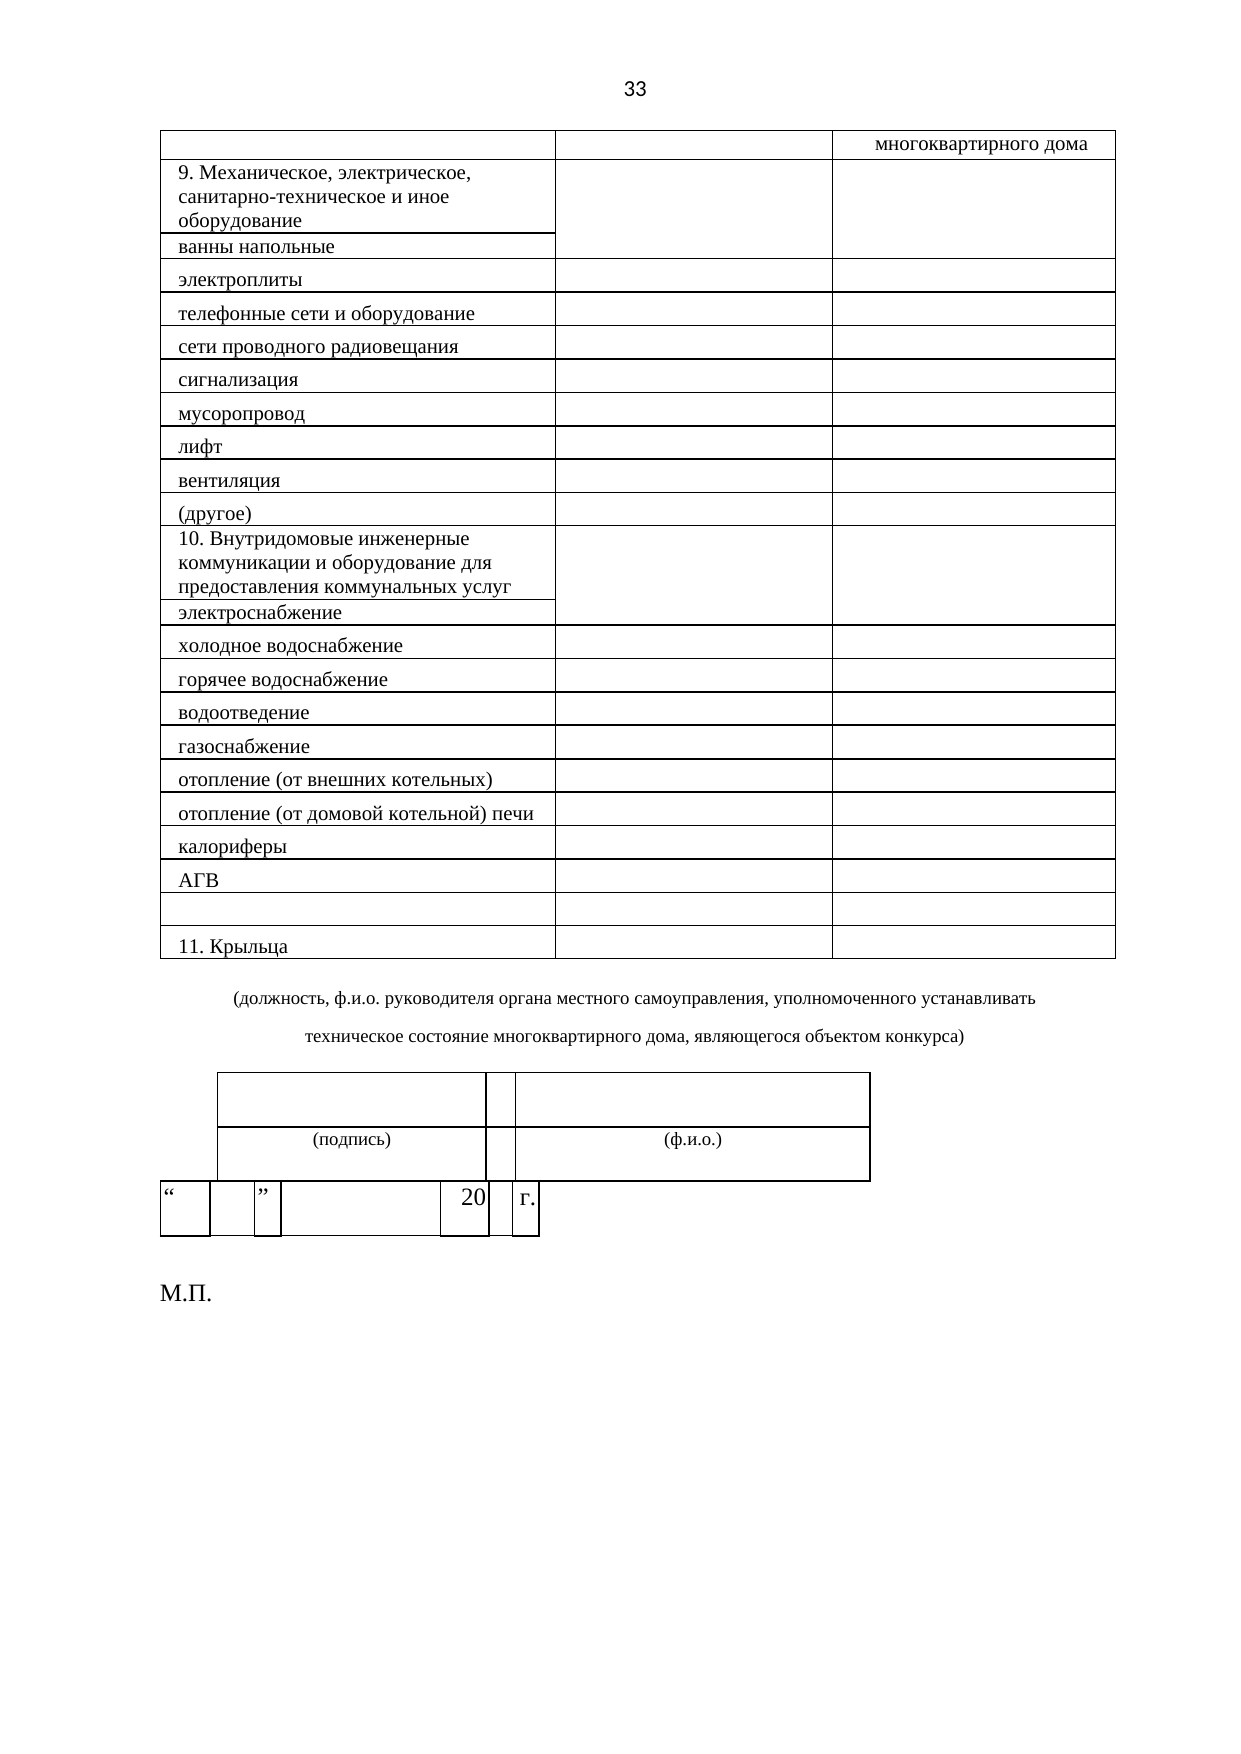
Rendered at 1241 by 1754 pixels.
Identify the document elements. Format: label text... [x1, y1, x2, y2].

table_cell лифт [161, 427, 555, 458]
table_cell электроснабжение [161, 600, 555, 624]
text (должность, ф.и.о. руководителя органа местного самоуправления, уполномоченного устанавливать [159, 987, 1110, 1008]
table_cell [833, 526, 1115, 624]
table_cell [556, 493, 832, 525]
table_cell [833, 293, 1115, 324]
table_cell [556, 693, 832, 724]
table_cell АГВ [161, 860, 555, 892]
table_cell мусоропровод [161, 393, 555, 425]
table_cell [833, 427, 1115, 458]
table_cell [833, 393, 1115, 425]
table_cell [556, 726, 832, 758]
table_cell [556, 626, 832, 657]
table_cell [556, 160, 832, 258]
table_cell сигнализация [161, 360, 555, 391]
table_cell [556, 860, 832, 892]
table_cell [833, 160, 1115, 258]
text техническое состояние многоквартирного дома, являющегося объектом конкурса) [159, 1025, 1110, 1047]
table_cell [556, 326, 832, 358]
table_cell вентиляция [161, 460, 555, 492]
table_cell [556, 259, 832, 291]
table_cell [211, 1182, 254, 1235]
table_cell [161, 131, 555, 159]
table_cell [487, 1128, 515, 1180]
table_cell [833, 326, 1115, 358]
table_cell ” [255, 1182, 280, 1235]
table_cell [556, 460, 832, 492]
table_cell [833, 360, 1115, 391]
table_cell отопление (от домовой котельной) печи [161, 793, 555, 825]
table_header [218, 1073, 485, 1126]
table_cell 11. Крыльца [161, 926, 555, 958]
table_cell [556, 360, 832, 391]
table_cell [282, 1182, 440, 1235]
table_cell 10. Внутридомовые инженерные коммуникации и оборудование для предоставления коммунальных услуг [161, 526, 555, 598]
table_cell телефонные сети и оборудование [161, 293, 555, 324]
table_cell сети проводного радиовещания [161, 326, 555, 358]
table_cell водоотведение [161, 693, 555, 724]
table_cell [833, 860, 1115, 892]
table_cell [833, 926, 1115, 958]
table_cell [161, 893, 555, 925]
table_cell “ [161, 1182, 209, 1235]
table_cell [556, 926, 832, 958]
table_cell [556, 427, 832, 458]
table_header [487, 1073, 515, 1126]
table_cell [556, 293, 832, 324]
table_cell [556, 526, 832, 624]
table_cell [833, 893, 1115, 925]
table_cell электроплиты [161, 259, 555, 291]
table_cell ванны напольные [161, 234, 555, 258]
table_cell [833, 259, 1115, 291]
table_cell (подпись) [218, 1128, 485, 1180]
table_cell [556, 826, 832, 858]
table_cell (ф.и.о.) [516, 1128, 869, 1180]
table_cell холодное водоснабжение [161, 626, 555, 657]
table_cell [833, 726, 1115, 758]
table_cell [833, 493, 1115, 525]
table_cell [556, 131, 832, 159]
table_cell газоснабжение [161, 726, 555, 758]
table_cell [833, 826, 1115, 858]
table_cell отопление (от внешних котельных) [161, 760, 555, 791]
text М.П. [159, 1278, 1110, 1307]
table_cell горячее водоснабжение [161, 659, 555, 691]
table_cell [556, 659, 832, 691]
table_cell [833, 659, 1115, 691]
table_cell 9. Механическое, электрическое, санитарно-техническое и иное оборудование [161, 160, 555, 232]
table_cell [833, 693, 1115, 724]
table_cell [833, 760, 1115, 791]
table_cell [833, 460, 1115, 492]
table_header [516, 1073, 869, 1126]
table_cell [833, 131, 1115, 159]
table_cell калориферы [161, 826, 555, 858]
table_cell [556, 760, 832, 791]
table_cell [556, 893, 832, 925]
table_cell [556, 393, 832, 425]
table_cell [833, 626, 1115, 657]
table_cell 20 [441, 1182, 488, 1235]
table_cell [490, 1182, 512, 1235]
table_cell [556, 793, 832, 825]
table_cell г. [513, 1182, 538, 1235]
table_cell (другое) [161, 493, 555, 525]
table_cell [833, 793, 1115, 825]
